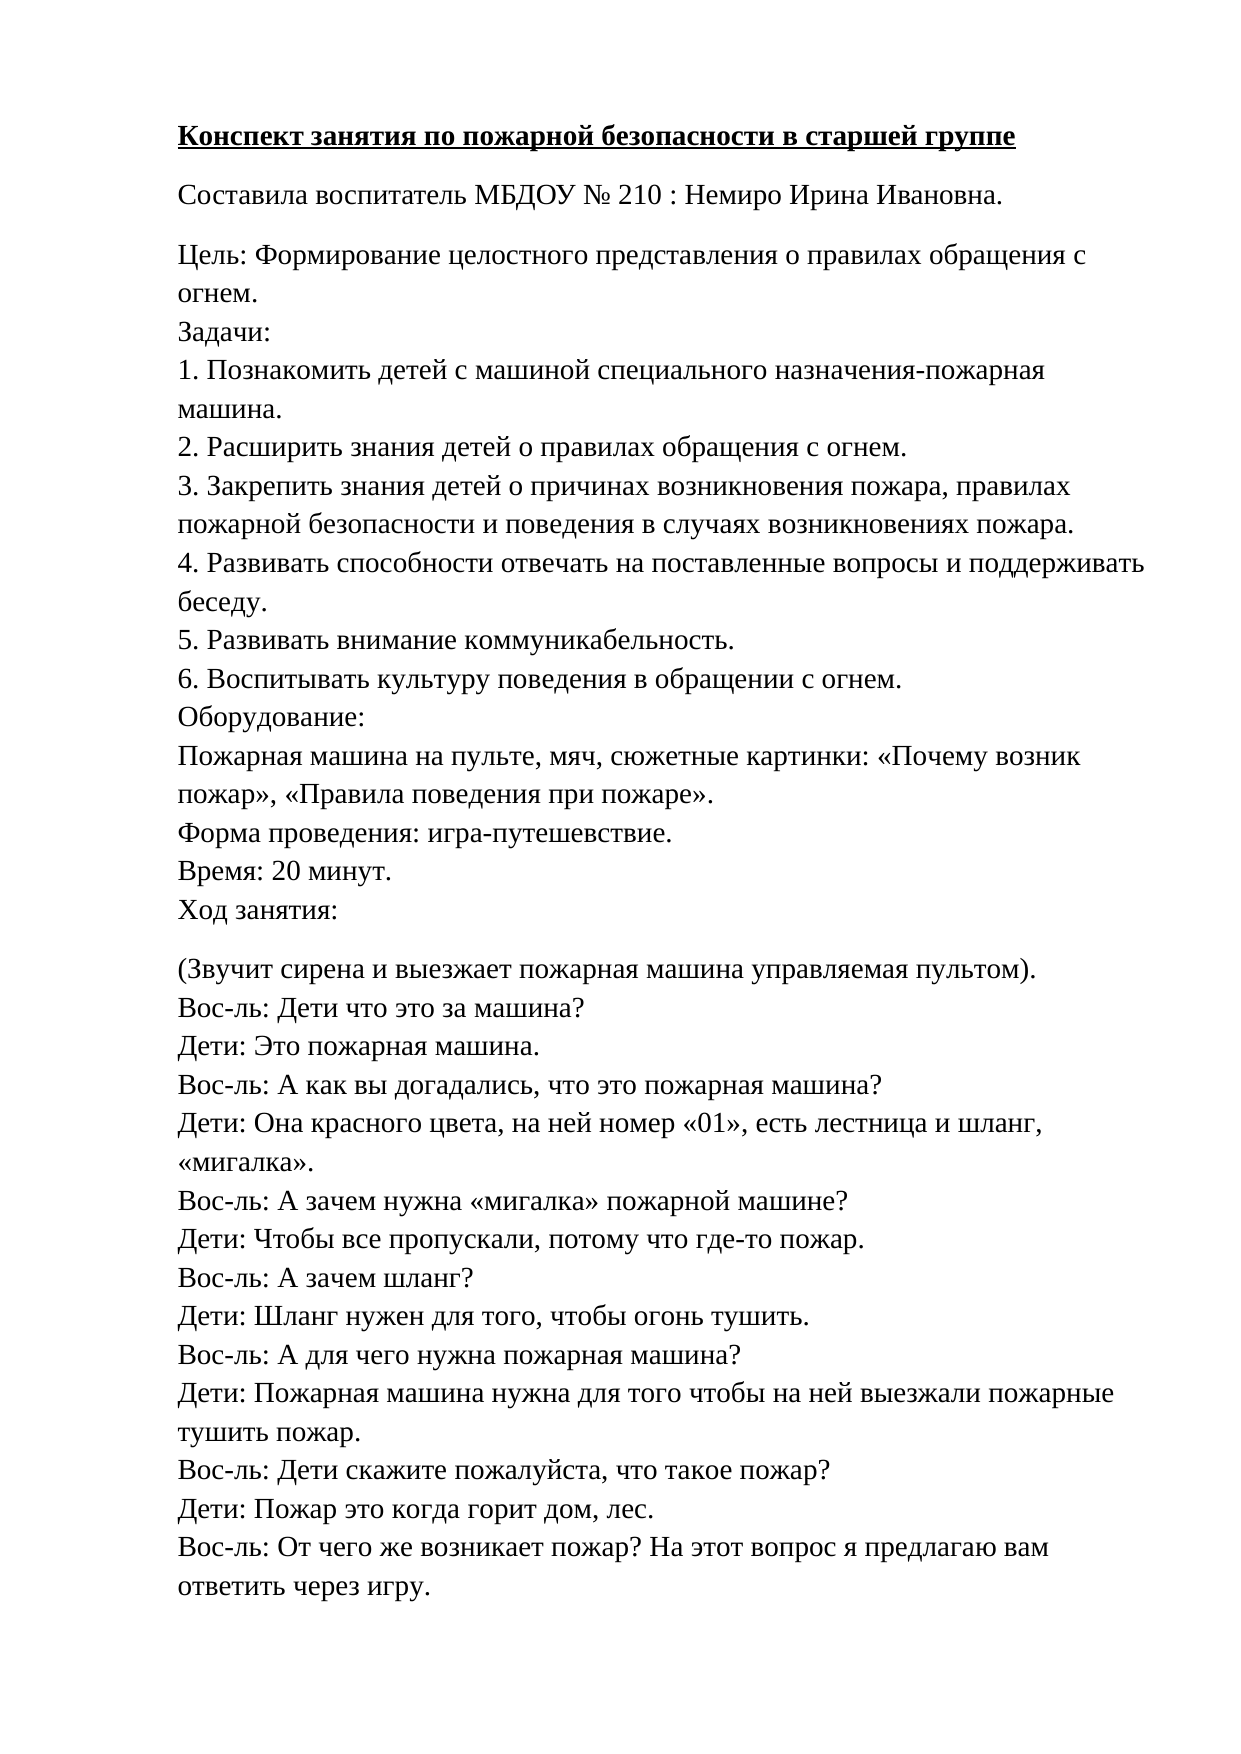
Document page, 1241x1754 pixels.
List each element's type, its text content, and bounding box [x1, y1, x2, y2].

text Конспект занятия по пожарной безопасности в старшей группе [177, 118, 1152, 152]
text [177, 951, 1152, 1602]
text Цель: Формирование целостного представления о правилах обращения с огнем. Задачи: 1. Познакомить детей с машиной специального назначения-пожарная машина. 2. Расширить знания детей о правилах обращения с огнем. 3. Закрепить знания детей о причинах возникновения пожара, правилах пожарной безопасности и поведения в случаях возникновениях пожара. 4. Развивать способности отвечать на поставленные вопросы и поддерживать беседу. 5. Развивать внимание коммуникабельность. 6. Воспитывать культуру поведения в обращении с огнем. Оборудование: Пожарная машина на пульте, мяч, сюжетные картинки: «Почему возник пожар», «Правила поведения при пожаре». Форма проведения: игра-путешевствие. Время: 20 минут. Ход занятия: [177, 237, 1152, 926]
text Составила воспитатель МБДОУ № 210 : Немиро Ирина Ивановна. [177, 177, 1152, 211]
